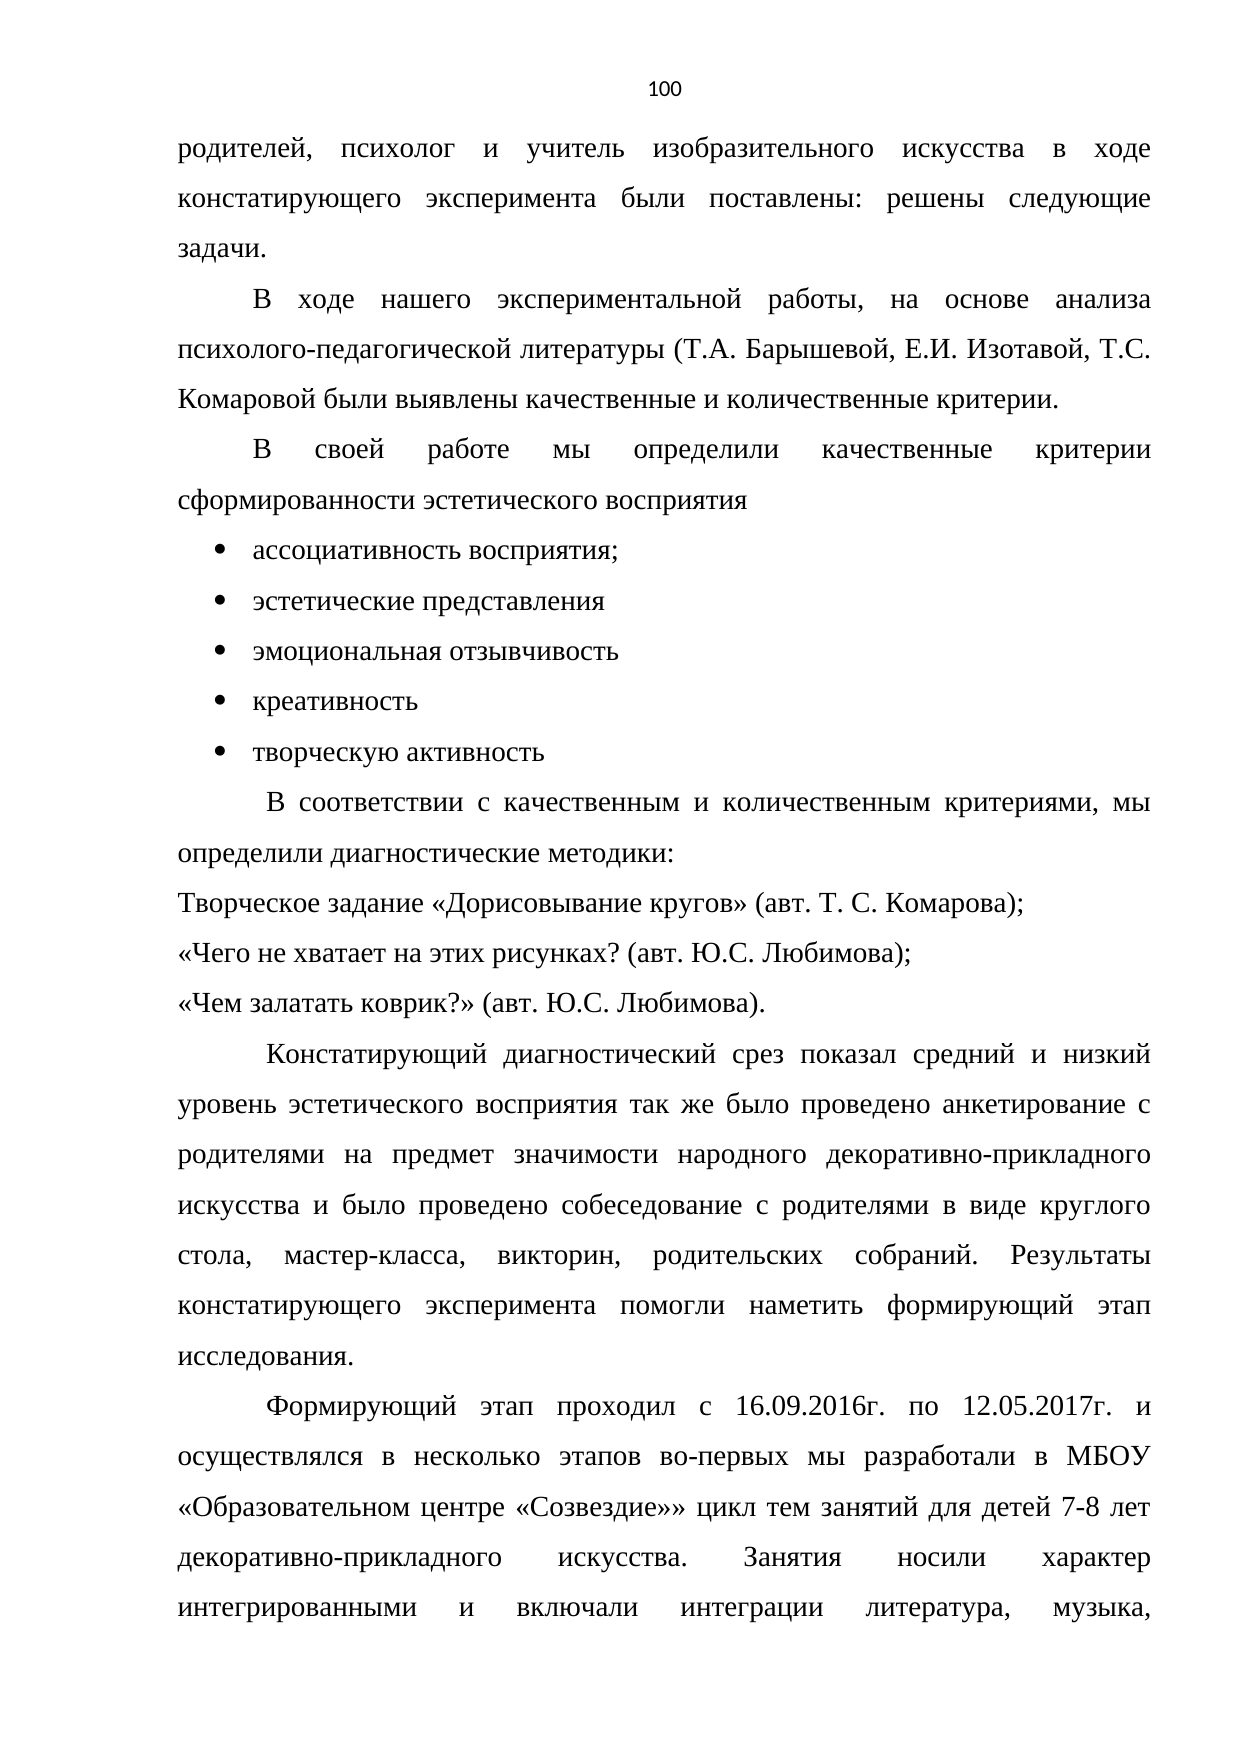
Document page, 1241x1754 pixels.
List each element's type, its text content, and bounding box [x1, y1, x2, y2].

list «Чего не хватает на этих рисунках? (авт. Ю.С. Любимова); [177, 935, 1152, 969]
list ассоциативность восприятия; [215, 532, 1152, 566]
text В ходе нашего экспериментальной работы, на основе анализа психолого-педагогической литературы (Т.А. Барышевой, Е.И. Изотавой, Т.С. Комаровой были выявлены качественные и количественные критерии. [177, 281, 1152, 415]
list творческую активность [215, 734, 1152, 768]
list Творческое задание «Дорисовывание кругов» (авт. Т. С. Комарова); [177, 885, 1152, 918]
list эмоциональная отзывчивость [215, 633, 1152, 667]
list В соответствии с качественным и количественным критериями, мы определили диагностические методики: [177, 784, 1152, 868]
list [177, 1388, 1152, 1623]
list эстетические представления [215, 583, 1152, 616]
list Констатирующий диагностический срез показал средний и низкий уровень эстетического восприятия так же было проведено анкетирование с родителями на предмет значимости народного декоративно-прикладного искусства и было проведено собеседование с родителями в виде круглого стола, мастер-класса, викторин, родительских собраний. Результаты констатирующего эксперимента помогли наметить формирующий этап исследования. [177, 1036, 1152, 1371]
list «Чем залатать коврик?» (авт. Ю.С. Любимова). [177, 986, 1152, 1019]
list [177, 130, 1152, 264]
list креативность [215, 683, 1152, 717]
text В своей работе мы определили качественные критерии сформированности эстетического восприятия [177, 432, 1152, 516]
